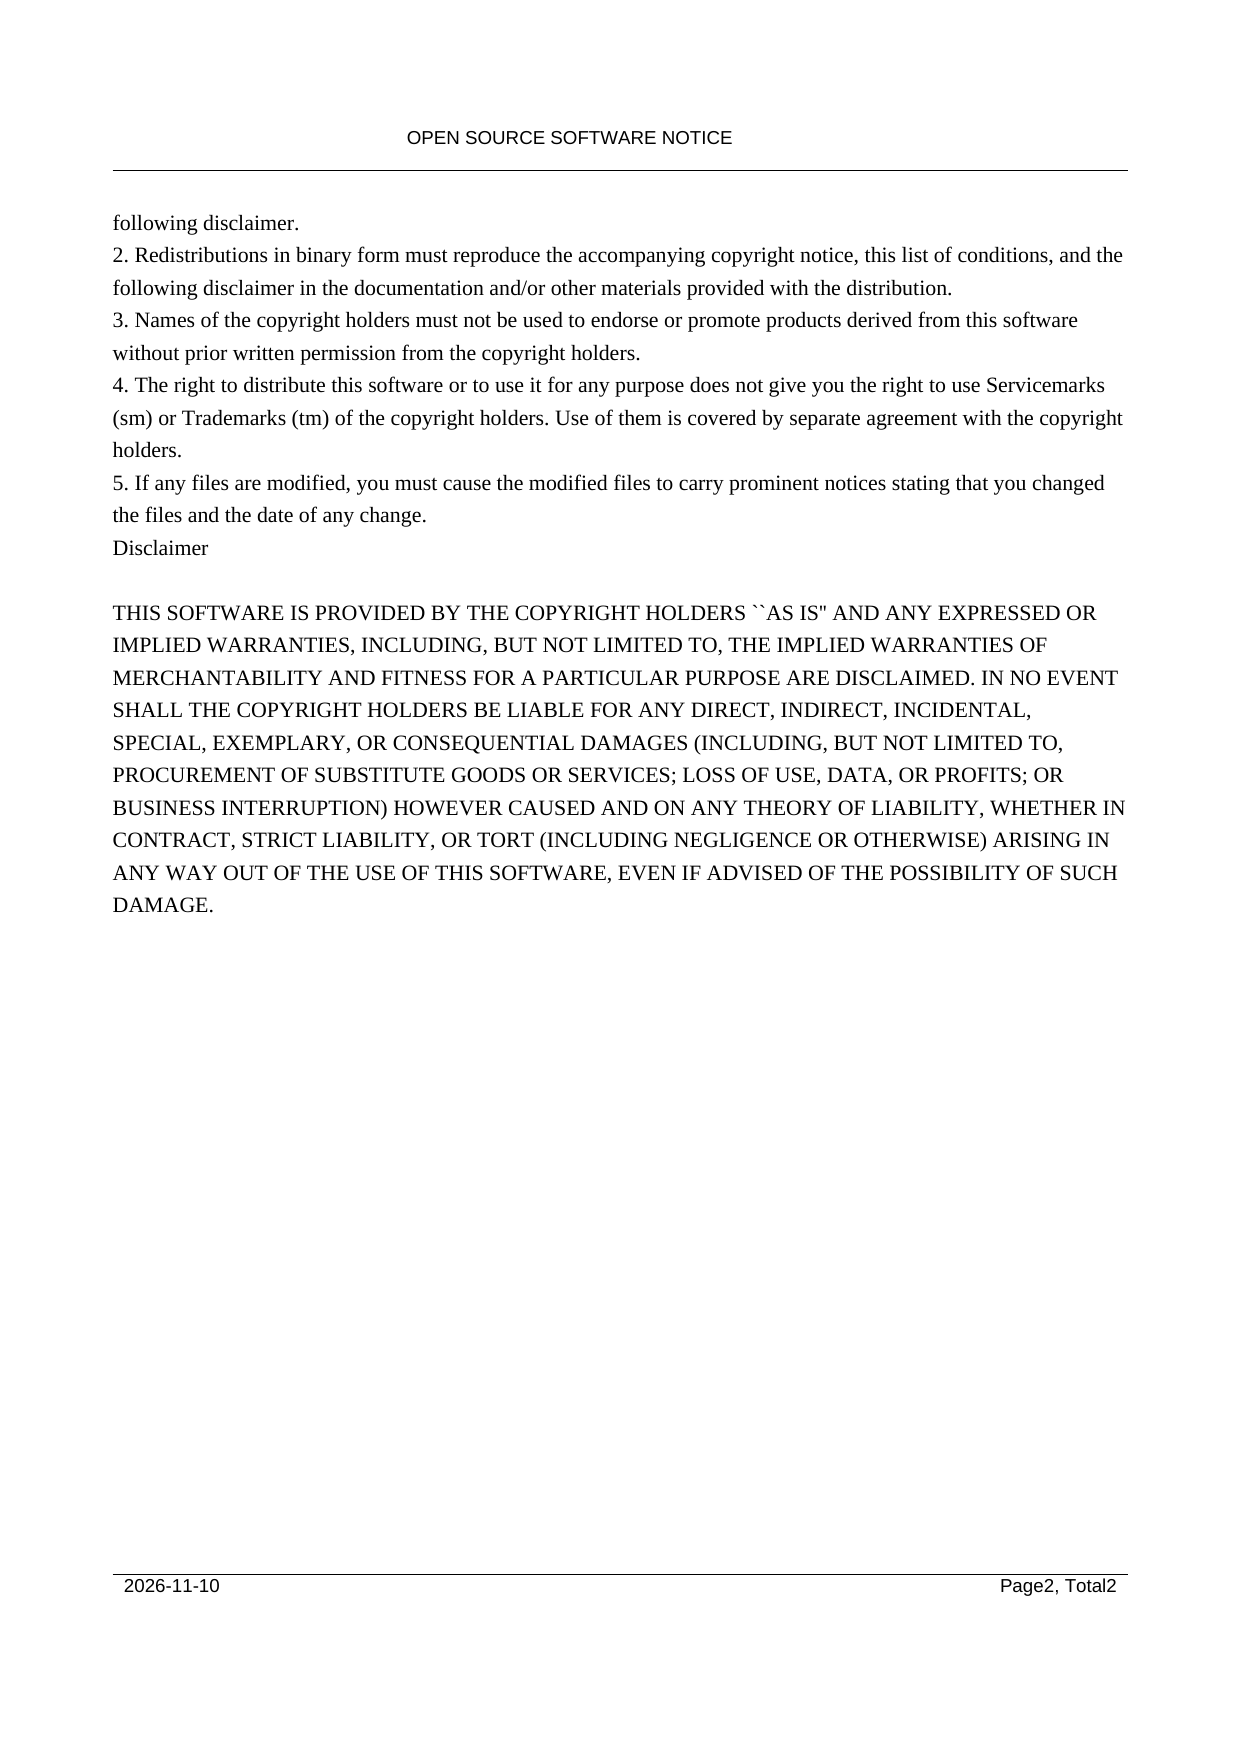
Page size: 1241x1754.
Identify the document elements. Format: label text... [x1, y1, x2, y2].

text THIS SOFTWARE IS PROVIDED BY THE COPYRIGHT HOLDERS ``AS IS'' AND ANY EXPRESSED OR IMPLIED WARRANTIES, INCLUDING, BUT NOT LIMITED TO, THE IMPLIED WARRANTIES OF MERCHANTABILITY AND FITNESS FOR A PARTICULAR PURPOSE ARE DISCLAIMED. IN NO EVENT SHALL THE COPYRIGHT HOLDERS BE LIABLE FOR ANY DIRECT, INDIRECT, INCIDENTAL, SPECIAL, EXEMPLARY, OR CONSEQUENTIAL DAMAGES (INCLUDING, BUT NOT LIMITED TO, PROCUREMENT OF SUBSTITUTE GOODS OR SERVICES; LOSS OF USE, DATA, OR PROFITS; OR BUSINESS INTERRUPTION) HOWEVER CAUSED AND ON ANY THEORY OF LIABILITY, WHETHER IN CONTRACT, STRICT LIABILITY, OR TORT (INCLUDING NEGLIGENCE OR OTHERWISE) ARISING IN ANY WAY OUT OF THE USE OF THIS SOFTWARE, EVEN IF ADVISED OF THE POSSIBILITY OF SUCH DAMAGE. [112, 596, 1128, 921]
text 2. Redistributions in binary form must reproduce the accompanying copyright notice, this list of conditions, and the following disclaimer in the documentation and/or other materials provided with the distribution. [112, 239, 1128, 304]
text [112, 206, 1128, 239]
text Disclaimer [112, 531, 1128, 564]
text 4. The right to distribute this software or to use it for any purpose does not give you the right to use Servicemarks (sm) or Trademarks (tm) of the copyright holders. Use of them is covered by separate agreement with the copyright holders. [112, 369, 1128, 466]
text 5. If any files are modified, you must cause the modified files to carry prominent notices stating that you changed the files and the date of any change. [112, 466, 1128, 531]
text 3. Names of the copyright holders must not be used to endorse or promote products derived from this software without prior written permission from the copyright holders. [112, 304, 1128, 369]
